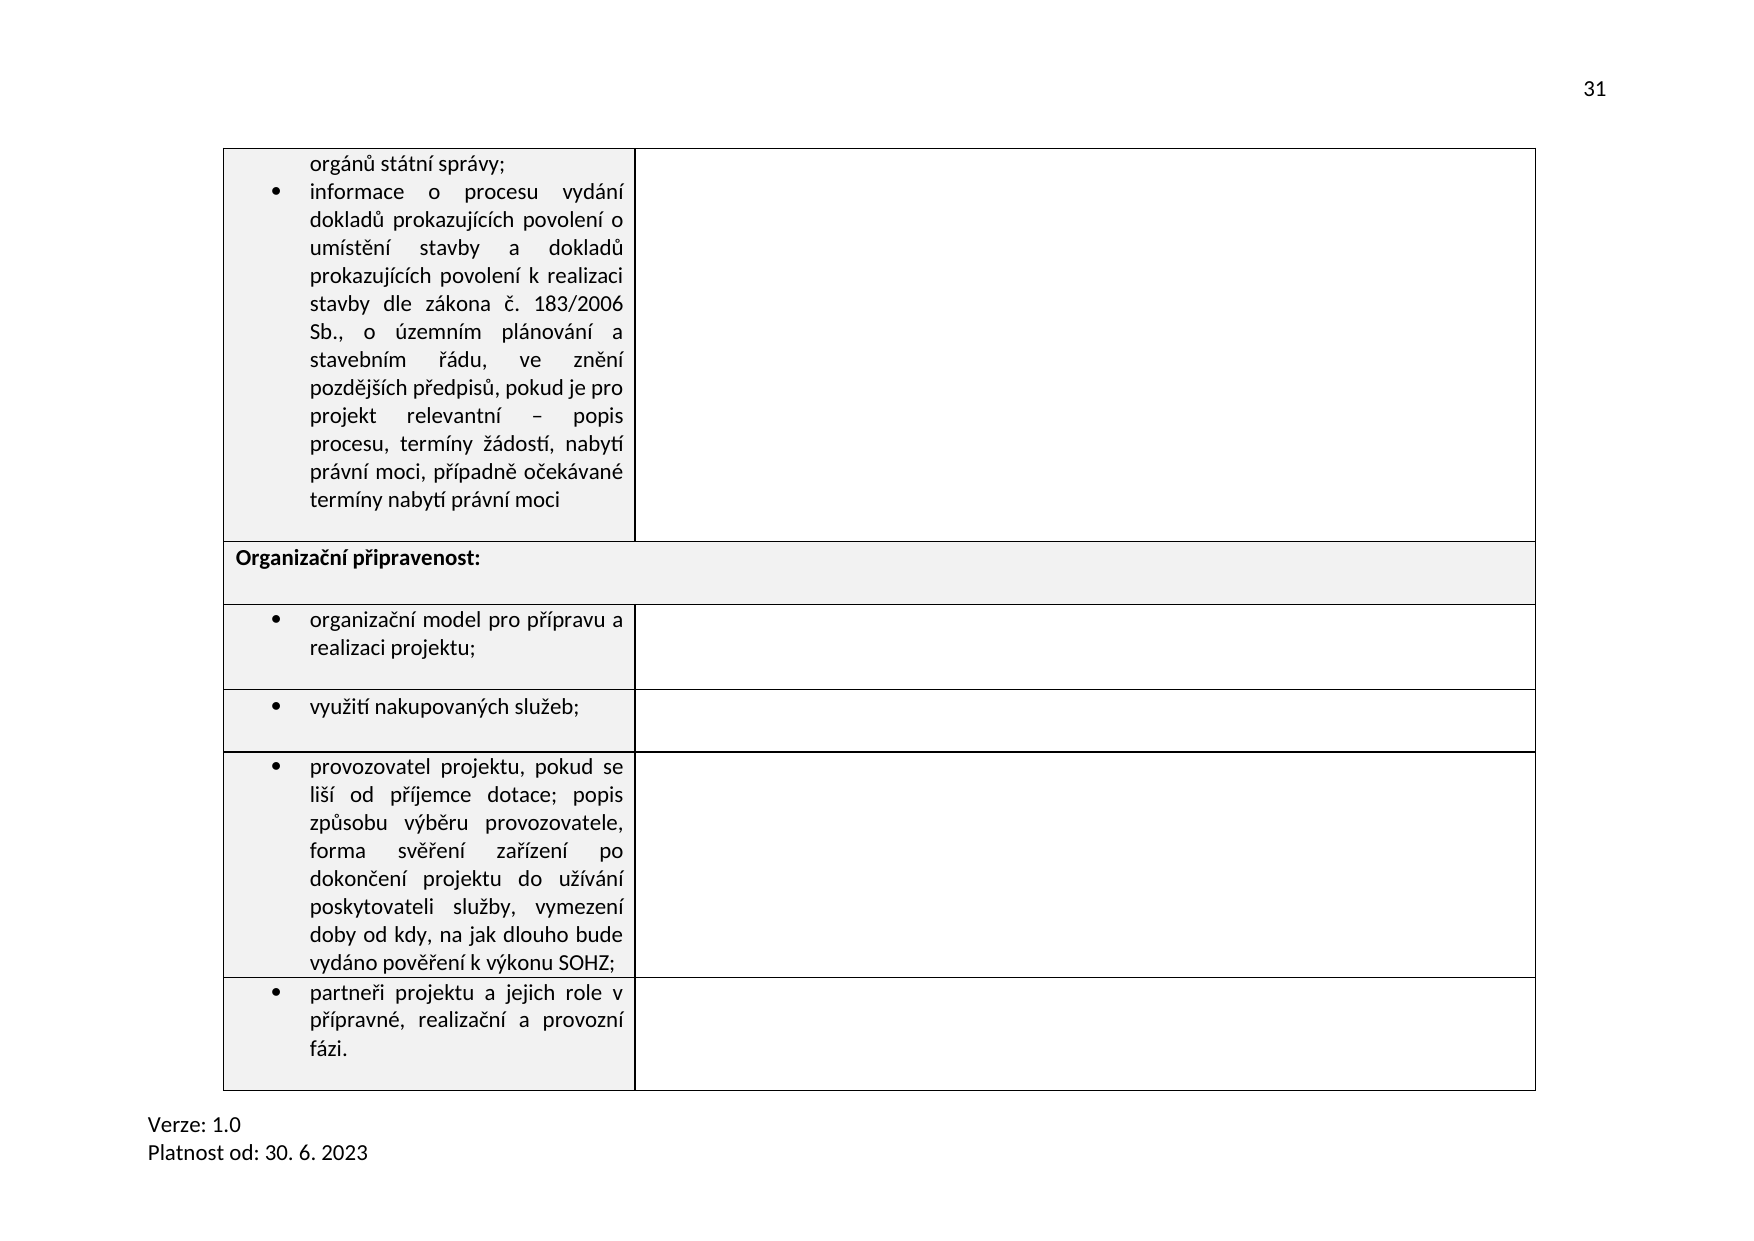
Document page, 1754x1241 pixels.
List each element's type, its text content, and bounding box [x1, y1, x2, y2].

table_cell [636, 690, 1535, 751]
table_cell [636, 753, 1535, 977]
table_cell [636, 149, 1535, 541]
table_cell [636, 605, 1535, 689]
table_cell partneři projektu a jejich role v přípravné, realizační a provozní fázi. [224, 978, 634, 1090]
table_cell [636, 978, 1535, 1090]
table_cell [224, 149, 634, 541]
table_cell Organizační připravenost: [224, 542, 1535, 604]
table_cell provozovatel projektu, pokud se liší od příjemce dotace; popis způsobu výběru provozovatele, forma svěření zařízení po dokončení projektu do užívání poskytovateli služby, vymezení doby od kdy, na jak dlouho bude vydáno pověření k výkonu SOHZ; [224, 753, 634, 977]
table_cell využití nakupovaných služeb; [224, 690, 634, 751]
table_cell organizační model pro přípravu a realizaci projektu; [224, 605, 634, 689]
